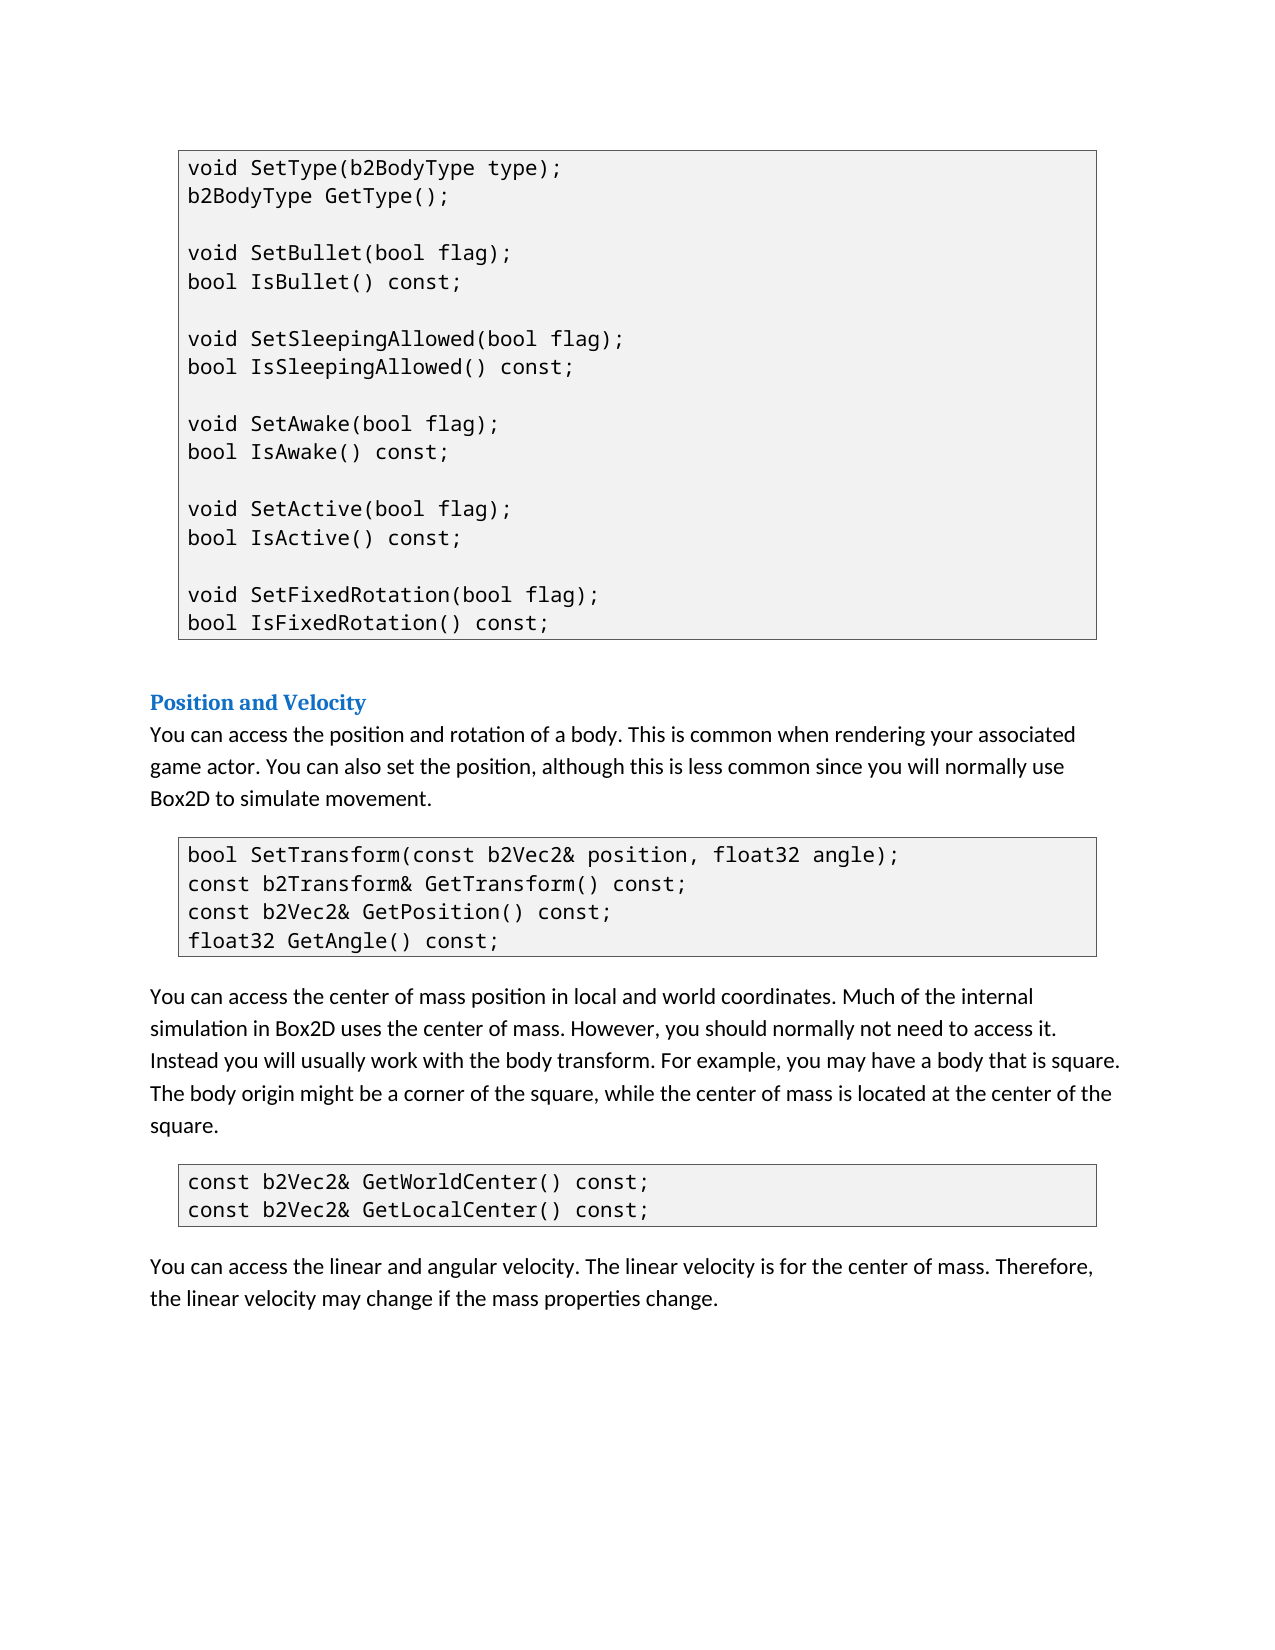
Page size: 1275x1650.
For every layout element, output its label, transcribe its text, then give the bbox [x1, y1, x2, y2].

text void SetActive(bool flag); [179, 491, 1096, 520]
text bool SetTransform(const b2Vec2& position, float32 angle); [179, 838, 1096, 866]
text bool IsAwake() const; [179, 434, 1096, 463]
text bool IsFixedRotation() const; [179, 605, 1096, 639]
text void SetType(b2BodyType type); [179, 151, 1096, 178]
text bool IsSleepingAllowed() const; [179, 349, 1096, 377]
text void SetAwake(bool flag); [179, 406, 1096, 434]
subtitle Position and Velocity [150, 690, 1125, 716]
text You can access the linear and angular velocity. The linear velocity is for the center of mass. Therefore, the linear velocity may change if the mass properties change. [150, 1252, 1125, 1312]
text b2BodyType GetType(); [179, 178, 1096, 207]
text You can access the center of mass position in local and world coordinates. Much of the internal simulation in Box2D uses the center of mass. However, you should normally not need to access it. Instead you will usually work with the body transform. For example, you may have a body that is square. The body origin might be a corner of the square, while the center of mass is located at the center of the square. [150, 982, 1125, 1139]
text const b2Transform& GetTransform() const; [179, 866, 1096, 894]
text You can access the position and rotation of a body. This is common when rendering your associated game actor. You can also set the position, although this is less common since you will normally use Box2D to simulate movement. [150, 720, 1125, 812]
text void SetSleepingAllowed(bool flag); [179, 321, 1096, 349]
text bool IsActive() const; [179, 520, 1096, 548]
text const b2Vec2& GetWorldCenter() const; [179, 1165, 1096, 1192]
text const b2Vec2& GetLocalCenter() const; [179, 1192, 1096, 1226]
text void SetFixedRotation(bool flag); [179, 577, 1096, 605]
text void SetBullet(bool flag); [179, 235, 1096, 264]
text const b2Vec2& GetPosition() const; [179, 894, 1096, 923]
text bool IsBullet() const; [179, 264, 1096, 292]
text float32 GetAngle() const; [179, 923, 1096, 956]
